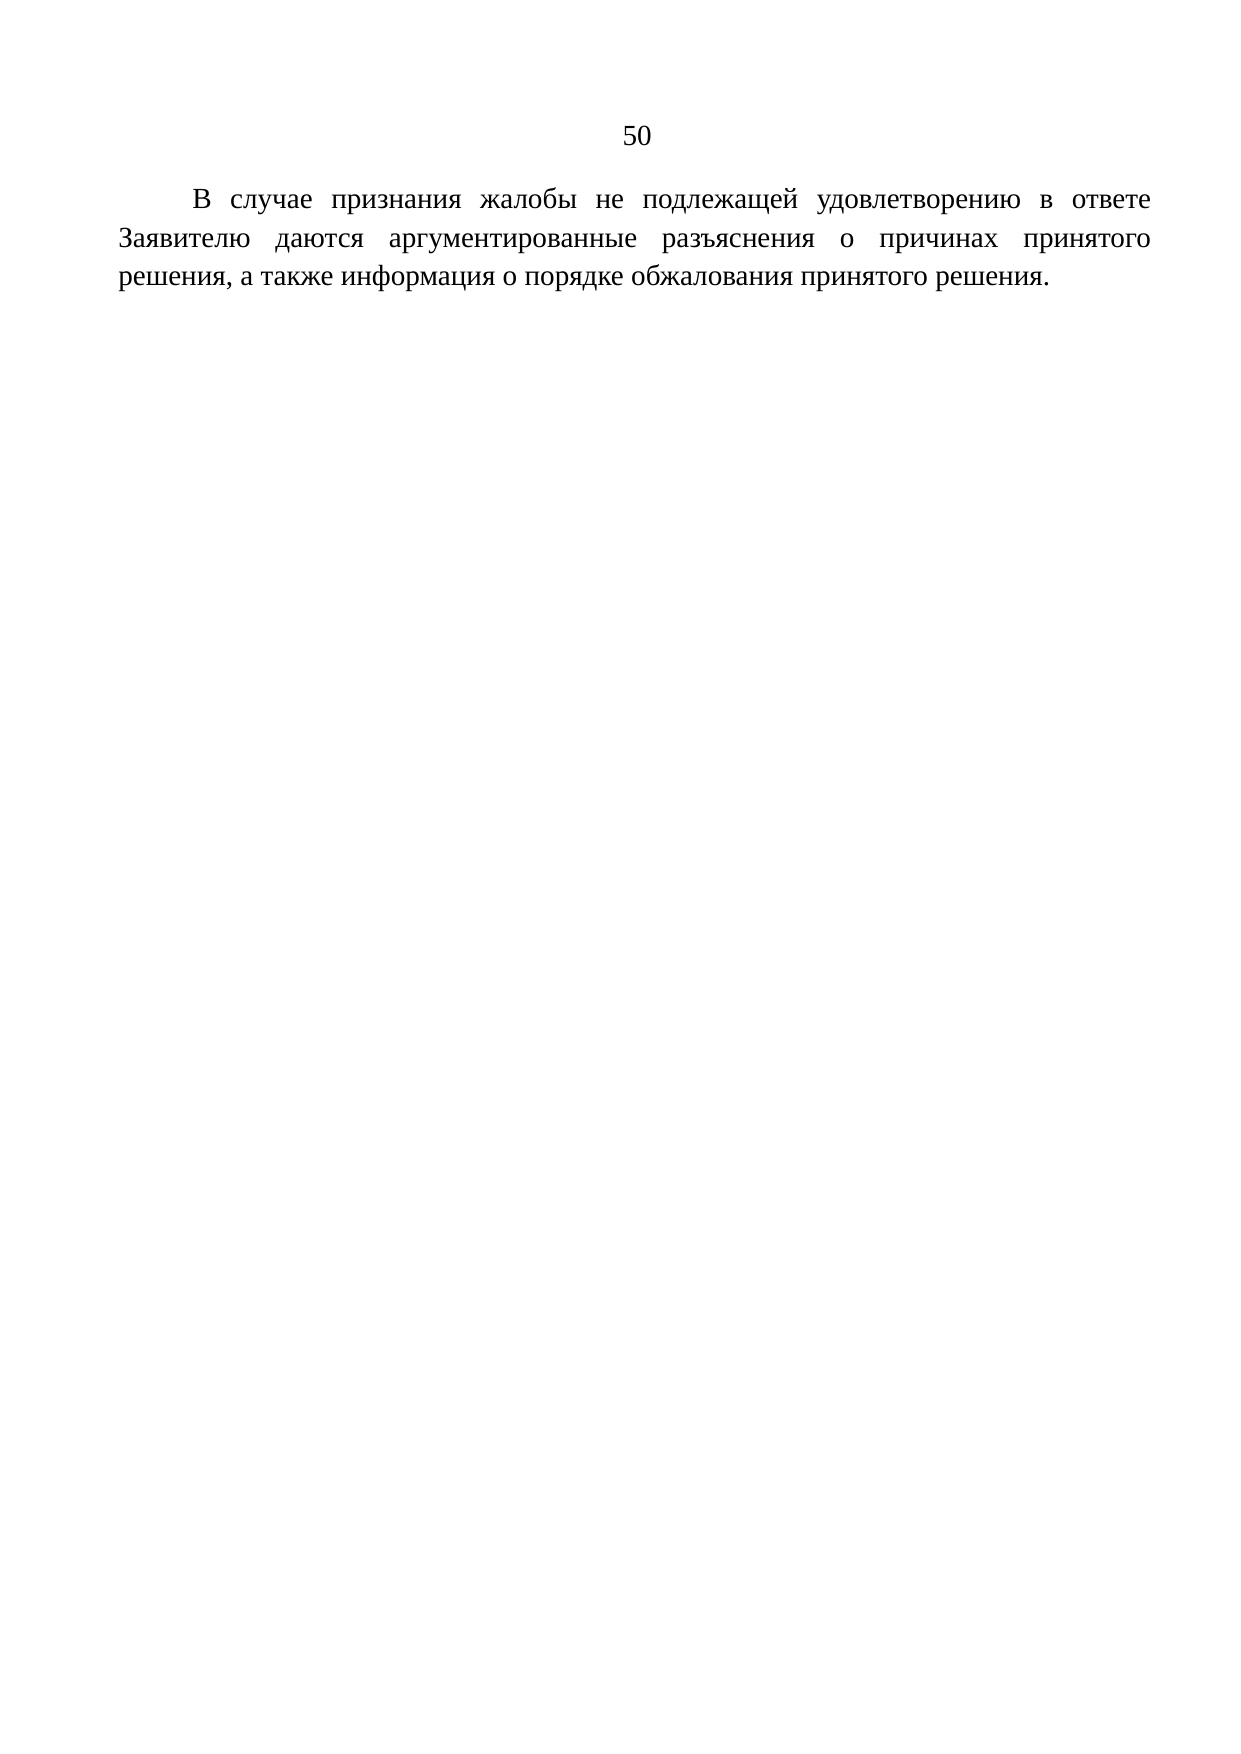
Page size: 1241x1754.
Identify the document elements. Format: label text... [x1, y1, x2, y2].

text В случае признания жалобы не подлежащей удовлетворению в ответе Заявителю даются аргументированные разъяснения о причинах принятого решения, а также информация о порядке обжалования принятого решения. [118, 181, 1152, 292]
